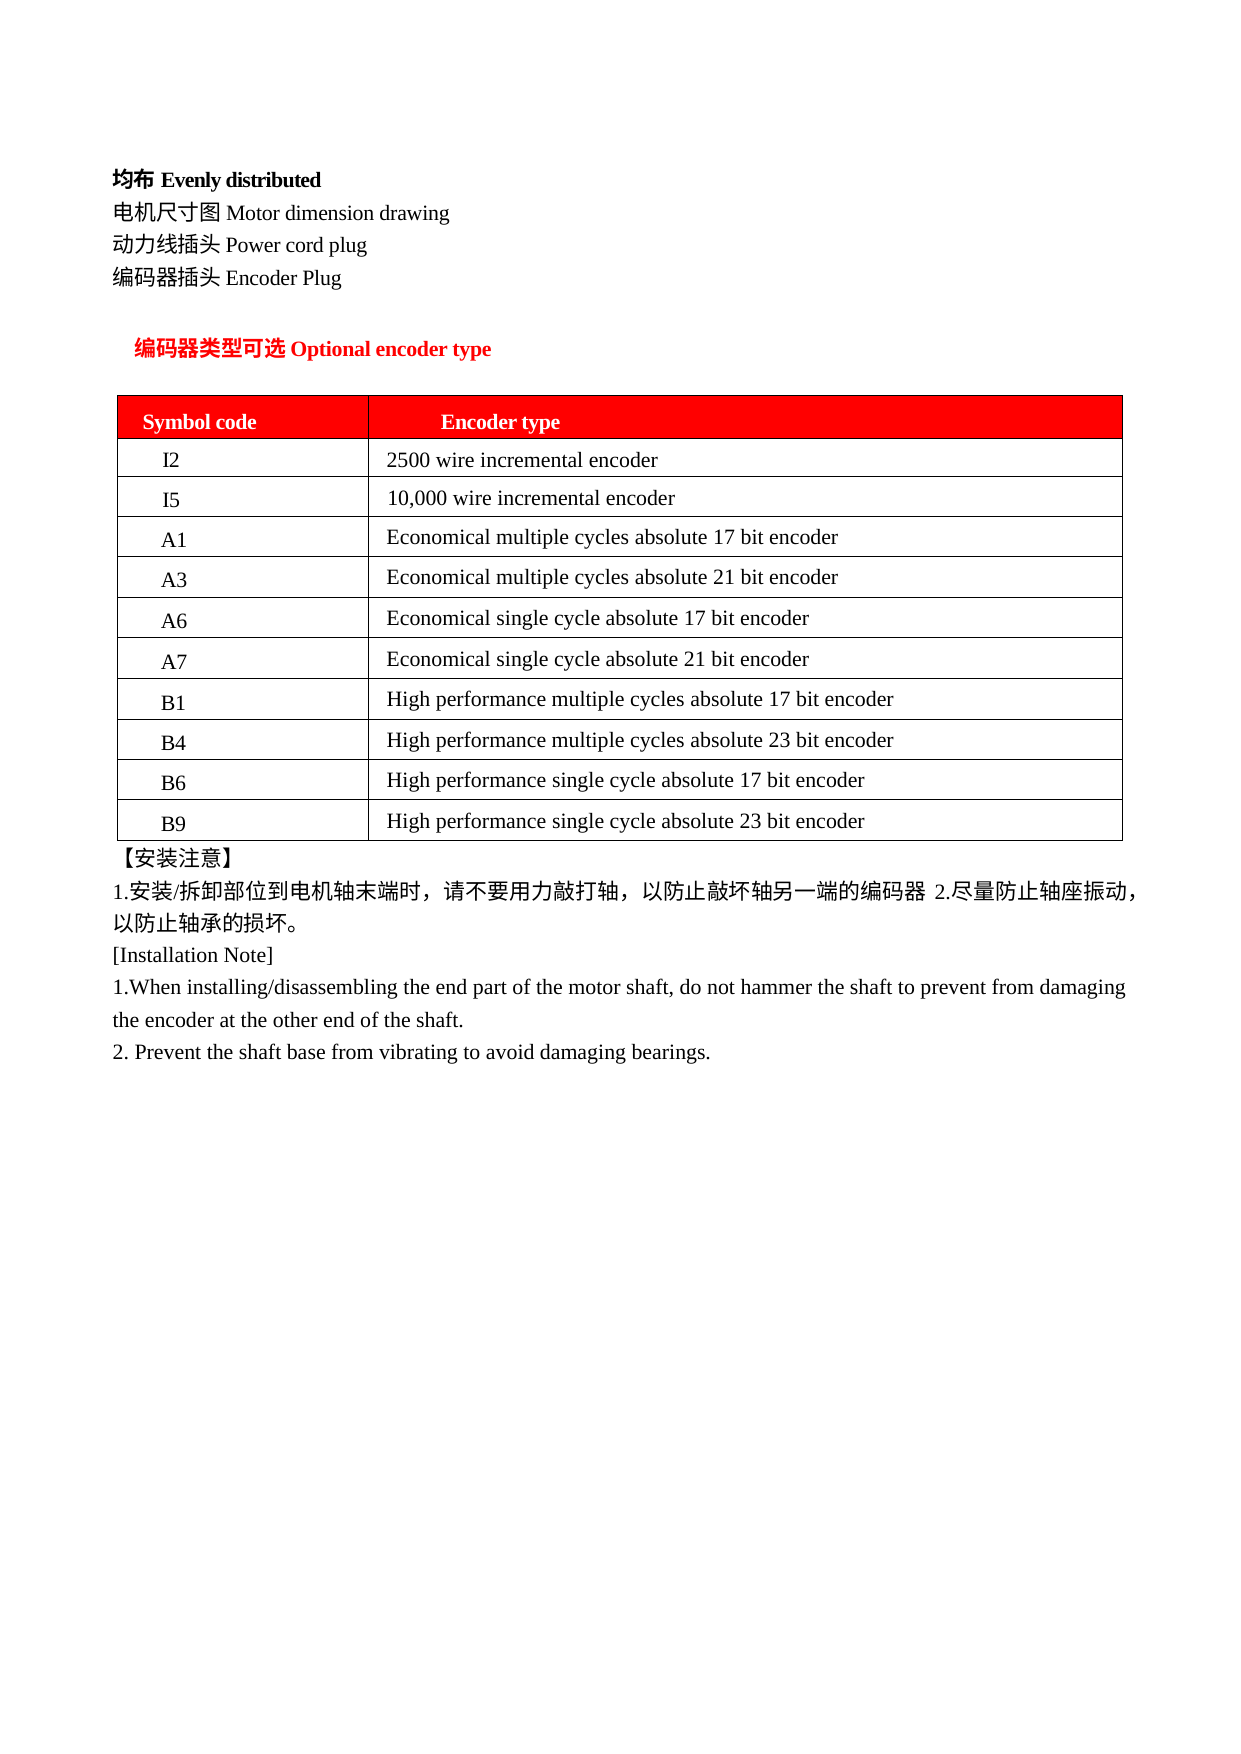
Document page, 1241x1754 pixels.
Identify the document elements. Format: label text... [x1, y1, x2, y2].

table_cell B4 [118, 720, 368, 759]
table_cell B9 [118, 800, 368, 840]
table_cell A7 [118, 638, 368, 678]
text 均布 Evenly distributed [112, 162, 1128, 194]
text 电机尺寸图 Motor dimension drawing [112, 194, 1128, 227]
table_cell B1 [118, 679, 368, 718]
table_cell A3 [118, 557, 368, 596]
table_cell I5 [118, 477, 368, 516]
table_cell 2500 wire incremental encoder [369, 439, 1122, 476]
table_cell High performance multiple cycles absolute 17 bit encoder [369, 679, 1122, 718]
text 【安装注意】 [112, 841, 1128, 873]
table_cell B6 [118, 760, 368, 799]
table_cell I2 [118, 439, 368, 476]
table_cell High performance single cycle absolute 23 bit encoder [369, 800, 1122, 840]
text 编码器插头Encoder Plug [112, 259, 1128, 292]
table_cell 10,000 wire incremental encoder [369, 477, 1122, 516]
table_cell High performance single cycle absolute 17 bit encoder [369, 760, 1122, 799]
text [Installation Note] [112, 938, 1128, 971]
text 2. Prevent the shaft base from vibrating to avoid damaging bearings. [112, 1036, 1128, 1068]
text 编码器类型可选Optional encoder type [134, 330, 1128, 363]
table_cell Economical single cycle absolute 17 bit encoder [369, 598, 1122, 637]
text 动力线插头Power cord plug [112, 227, 1128, 259]
table_cell Economical multiple cycles absolute 21 bit encoder [369, 557, 1122, 596]
table_header Symbol code [118, 396, 368, 438]
table_cell Economical single cycle absolute 21 bit encoder [369, 638, 1122, 678]
text 1.安装/拆卸部位到电机轴末端时，请不要用力敲打轴，以防止敲坏轴另一端的编码器 2.尽量防止轴座振动，以防止轴承的损坏。 [112, 873, 1128, 938]
text 1.When installing/disassembling the end part of the motor shaft, do not hammer the shaft to prevent from damaging the encoder at the other end of the shaft. [112, 971, 1128, 1036]
table_cell High performance multiple cycles absolute 23 bit encoder [369, 720, 1122, 759]
table_cell A6 [118, 598, 368, 637]
table_header Encoder type [369, 396, 1122, 438]
table_cell A1 [118, 517, 368, 556]
table_cell Economical multiple cycles absolute 17 bit encoder [369, 517, 1122, 556]
